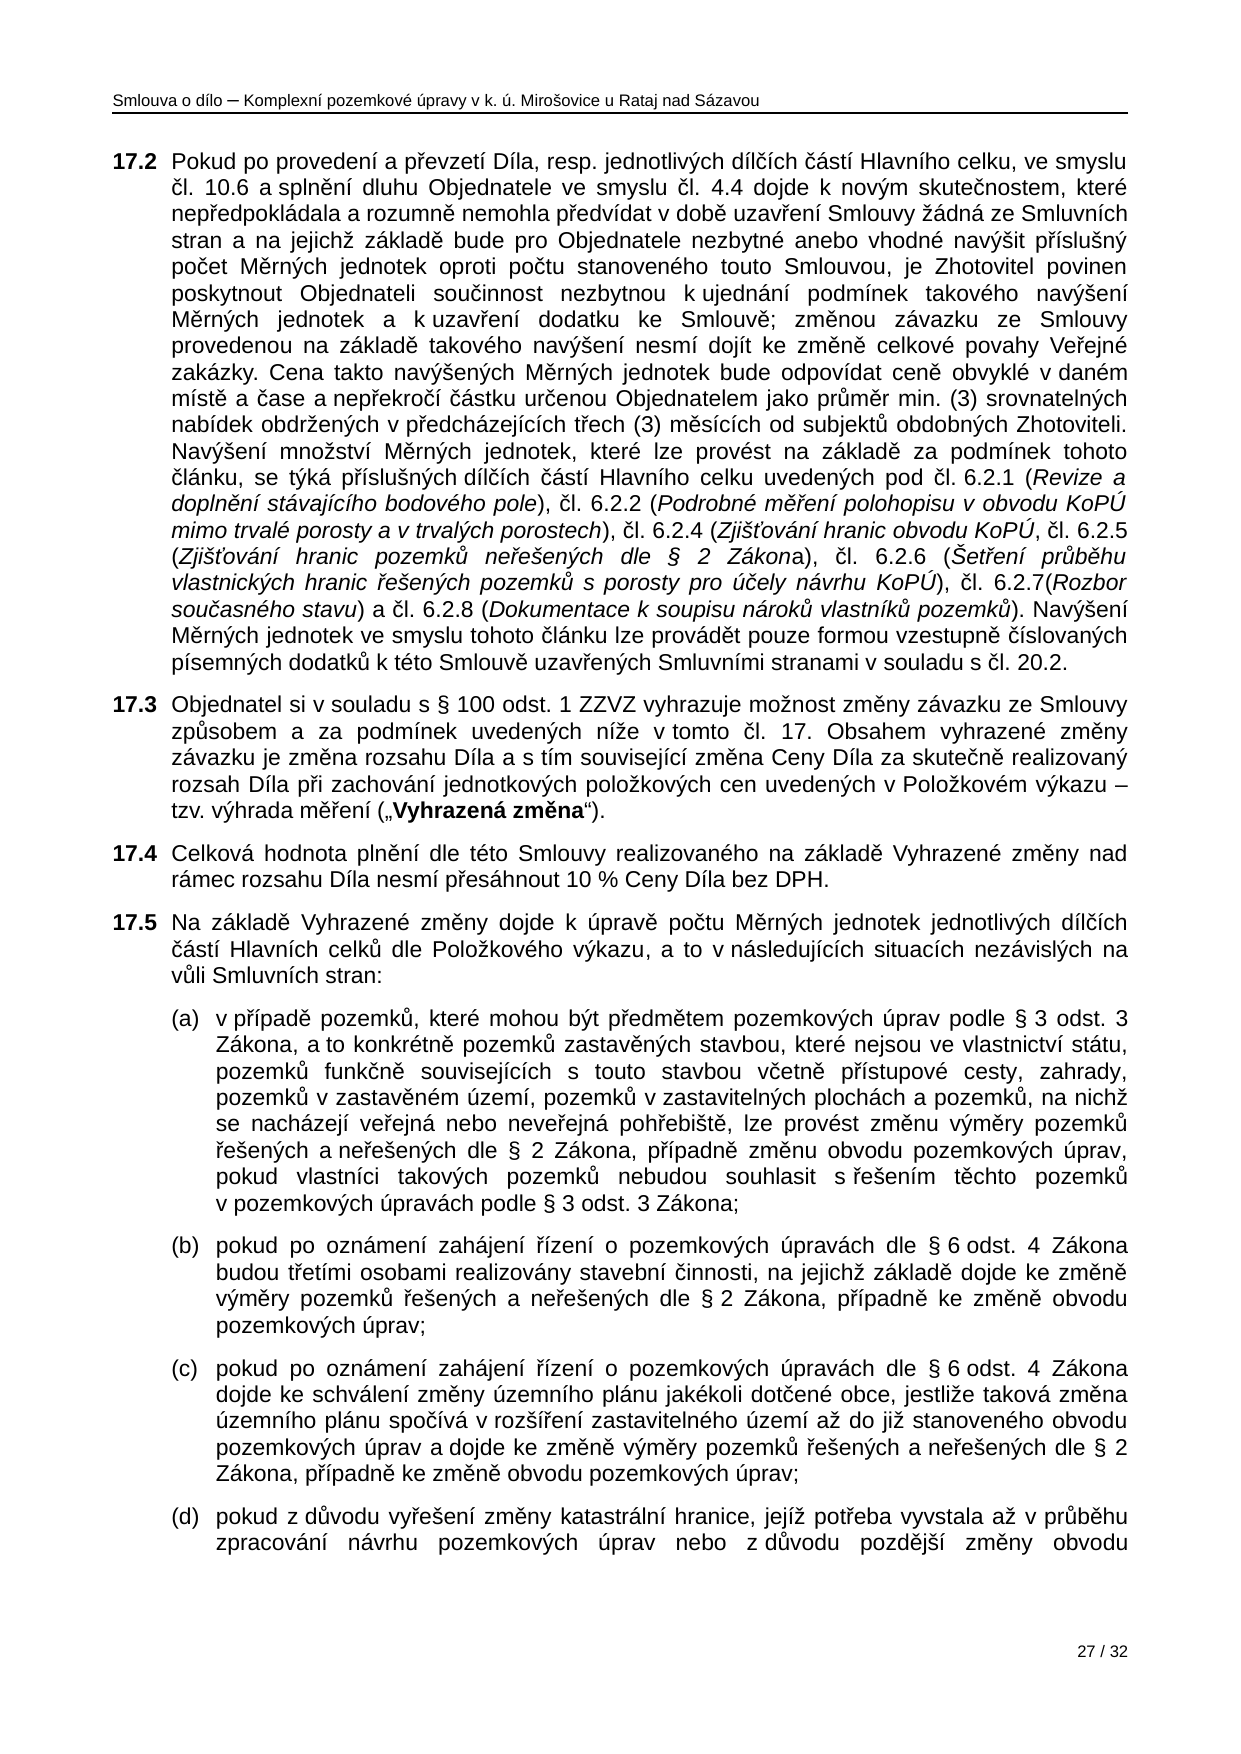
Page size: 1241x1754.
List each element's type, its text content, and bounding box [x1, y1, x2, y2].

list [171, 1503, 1128, 1556]
text Na základě Vyhrazené změny dojde k úpravě počtu Měrných jednotek jednotlivých dílčích částí Hlavních celků dle Položkového výkazu, a to v následujících situacích nezávislých na vůli Smluvních stran: [112, 909, 1128, 988]
text Celková hodnota plnění dle této Smlouvy realizovaného na základě Vyhrazené změny nad rámec rozsahu Díla nesmí přesáhnout 10 % Ceny Díla bez DPH. [112, 840, 1128, 893]
list pokud po oznámení zahájení řízení o pozemkových úpravách dle § 6 odst. 4 Zákona dojde ke schválení změny územního plánu jakékoli dotčené obce, jestliže taková změna územního plánu spočívá v rozšíření zastavitelného území až do již stanoveného obvodu pozemkových úprav a dojde ke změně výměry pozemků řešených a neřešených dle § 2 Zákona, případně ke změně obvodu pozemkových úprav; [171, 1354, 1128, 1486]
text Objednatel si v souladu s § 100 odst. 1 ZZVZ vyhrazuje možnost změny závazku ze Smlouvy způsobem a za podmínek uvedených níže v tomto čl. 17. Obsahem vyhrazené změny závazku je změna rozsahu Díla a s tím související změna Ceny Díla za skutečně realizovaný rozsah Díla při zachování jednotkových položkových cen uvedených v Položkovém výkazu – tzv. výhrada měření („Vyhrazená změna“). [112, 691, 1128, 823]
list v případě pozemků, které mohou být předmětem pozemkových úprav podle § 3 odst. 3 Zákona, a to konkrétně pozemků zastavěných stavbou, které nejsou ve vlastnictví státu, pozemků funkčně souvisejících s touto stavbou včetně přístupové cesty, zahrady, pozemků v zastavěném území, pozemků v zastavitelných plochách a pozemků, na nichž se nacházejí veřejná nebo neveřejná pohřebiště, lze provést změnu výměry pozemků řešených a neřešených dle § 2 Zákona, případně změnu obvodu pozemkových úprav, pokud vlastníci takových pozemků nebudou souhlasit s řešením těchto pozemků v pozemkových úpravách podle § 3 odst. 3 Zákona; [171, 1005, 1128, 1216]
text Pokud po provedení a převzetí Díla, resp. jednotlivých dílčích částí Hlavního celku, ve smyslu čl. 10.6 a splnění dluhu Objednatele ve smyslu čl. 4.4 dojde k novým skutečnostem, které nepředpokládala a rozumně nemohla předvídat v době uzavření Smlouvy žádná ze Smluvních stran a na jejichž základě bude pro Objednatele nezbytné anebo vhodné navýšit příslušný počet Měrných jednotek oproti počtu stanoveného touto Smlouvou, je Zhotovitel povinen poskytnout Objednateli součinnost nezbytnou k ujednání podmínek takového navýšení Měrných jednotek a k uzavření dodatku ke Smlouvě; změnou závazku ze Smlouvy provedenou na základě takového navýšení nesmí dojít ke změně celkové povahy Veřejné zakázky. Cena takto navýšených Měrných jednotek bude odpovídat ceně obvyklé v daném místě a čase a nepřekročí částku určenou Objednatelem jako průměr min. (3) srovnatelných nabídek obdržených v předcházejících třech (3) měsících od subjektů obdobných Zhotoviteli. Navýšení množství Měrných jednotek, které lze provést na základě za podmínek tohoto článku, se týká příslušných dílčích částí Hlavního celku uvedených pod čl. 6.2.1 (Revize a doplnění stávajícího bodového pole), čl. 6.2.2 (Podrobné měření polohopisu v obvodu KoPÚ mimo trvalé porosty a v trvalých porostech), čl. 6.2.4 (Zjišťování hranic obvodu KoPÚ, čl. 6.2.5 (Zjišťování hranic pozemků neřešených dle § 2 Zákona), čl. 6.2.6 (Šetření průběhu vlastnických hranic řešených pozemků s porosty pro účely návrhu KoPÚ), čl. 6.2.7(Rozbor současného stavu) a čl. 6.2.8 (Dokumentace k soupisu nároků vlastníků pozemků). Navýšení Měrných jednotek ve smyslu tohoto článku lze provádět pouze formou vzestupně číslovaných písemných dodatků k této Smlouvě uzavřených Smluvními stranami v souladu s čl. 20.2. [112, 148, 1128, 675]
list pokud po oznámení zahájení řízení o pozemkových úpravách dle § 6 odst. 4 Zákona budou třetími osobami realizovány stavební činnosti, na jejichž základě dojde ke změně výměry pozemků řešených a neřešených dle § 2 Zákona, případně ke změně obvodu pozemkových úprav; [171, 1232, 1128, 1338]
